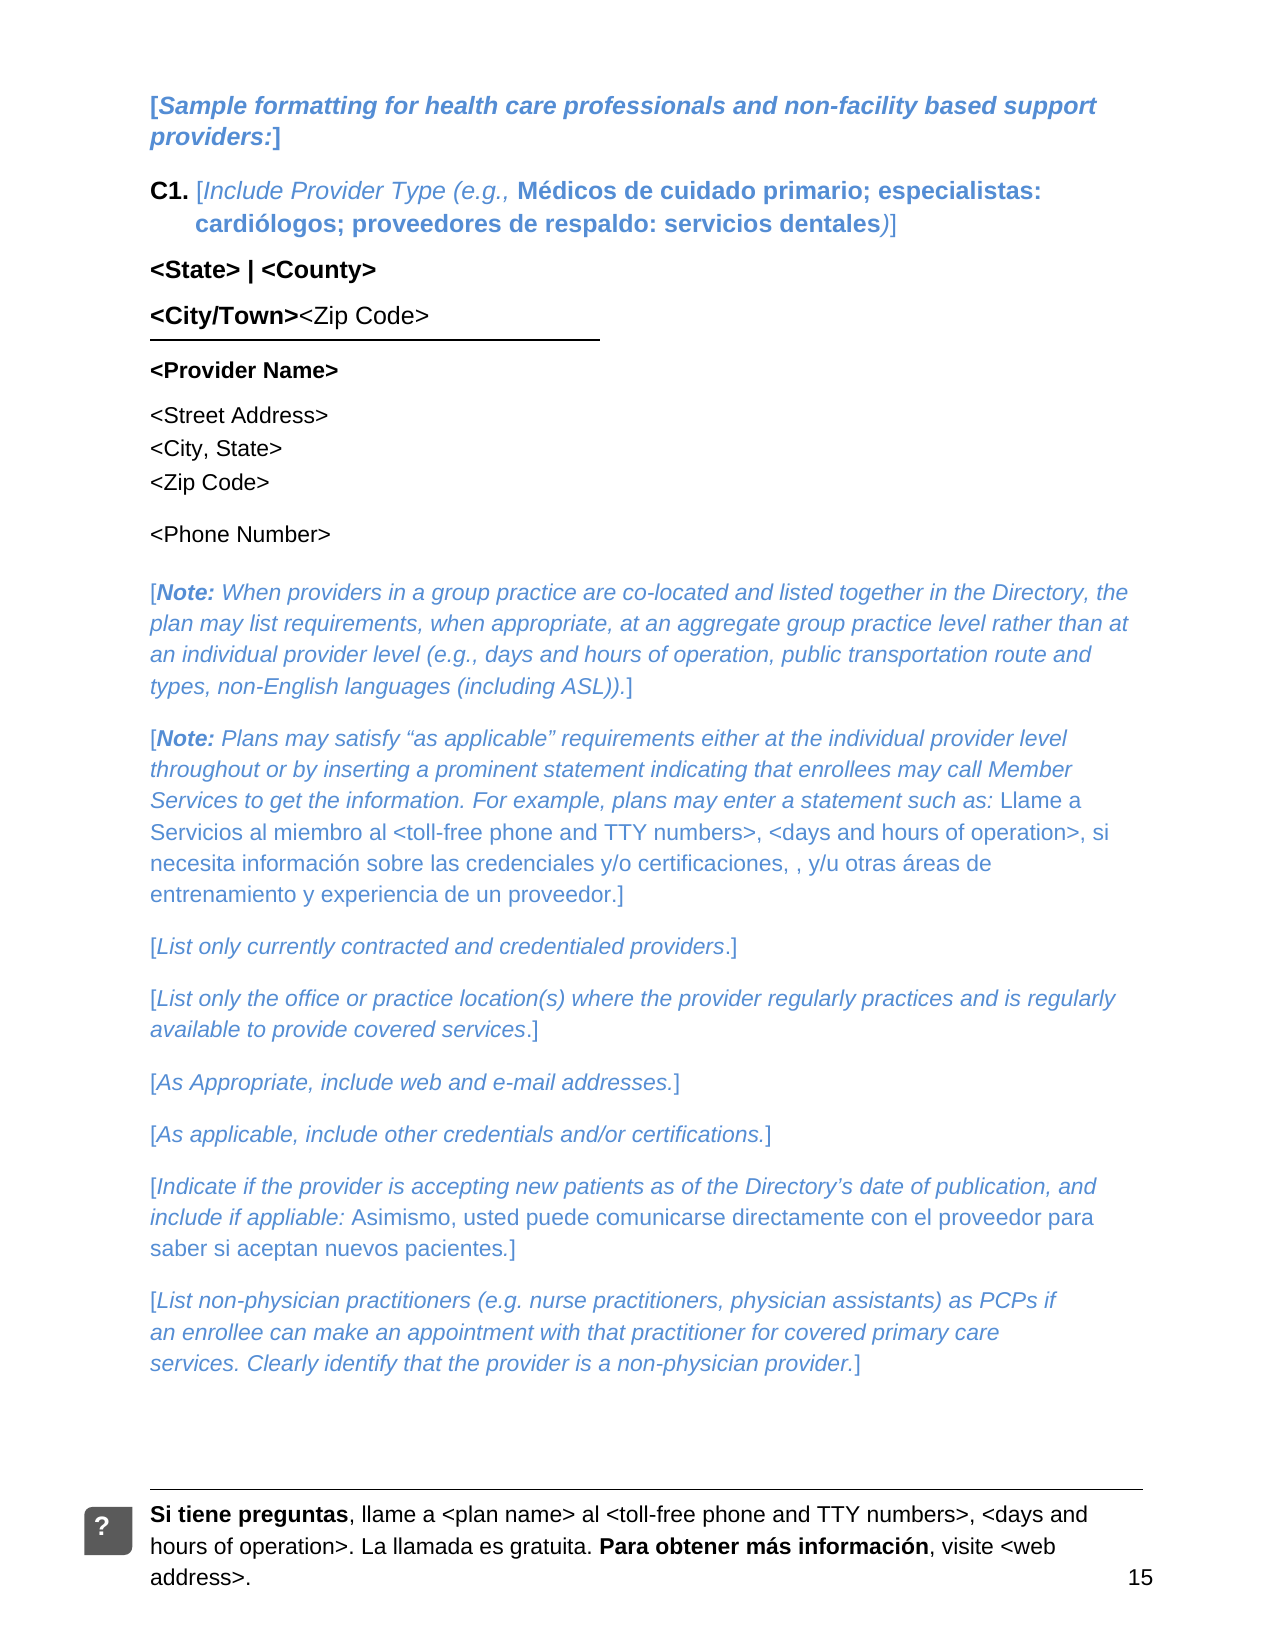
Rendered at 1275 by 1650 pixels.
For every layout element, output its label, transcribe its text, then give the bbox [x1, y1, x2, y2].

text <Provider Name> [150, 353, 1143, 384]
text [List only currently contracted and credentialed providers.] [150, 929, 1068, 961]
text <Street Address> <City, State> <Zip Code> [150, 397, 1143, 497]
text <State> | <County> [150, 252, 1143, 285]
text <City/Town><Zip Code> [150, 298, 600, 339]
text [List only the office or practice location(s) where the provider regularly practices and is regularly available to provide covered services.] [150, 982, 1143, 1044]
subtitle C1. [Include Provider Type (e.g., Médicos de cuidado primario; especialistas: cardiólogos; proveedores de respaldo: servicios dentales)] [150, 173, 1068, 239]
text <Phone Number> [150, 516, 1143, 549]
text [As applicable, include other credentials and/or certifications.] [150, 1117, 1143, 1148]
text [Sample formatting for health care professionals and non-facility based support providers:] [150, 89, 1143, 152]
text [Note: Plans may satisfy “as applicable” requirements either at the individual provider level throughout or by inserting a prominent statement indicating that enrollees may call Member Services to get the information. For example, plans may enter a statement such as: Llame a Servicios al miembro al <toll-free phone and TTY numbers>, <days and hours of operation>, si necesita información sobre las credenciales y/o certificaciones, , y/u otras áreas de entrenamiento y experiencia de un proveedor.] [150, 721, 1143, 909]
text [Indicate if the provider is accepting new patients as of the Directory’s date of publication, and include if appliable: Asimismo, usted puede comunicarse directamente con el proveedor para saber si aceptan nuevos pacientes.] [150, 1169, 1143, 1263]
text [As Appropriate, include web and e-mail addresses.] [150, 1065, 1143, 1096]
text [List non-physician practitioners (e.g. nurse practitioners, physician assistants) as PCPs if an enrollee can make an appointment with that practitioner for covered primary care services. Clearly identify that the provider is a non-physician provider.] [150, 1284, 1068, 1377]
text [Note: When providers in a group practice are co-located and listed together in the Directory, the plan may list requirements, when appropriate, at an aggregate group practice level rather than at an individual provider level (e.g., days and hours of operation, public transportation route and types, non-English languages (including ASL)).] [150, 575, 1143, 700]
